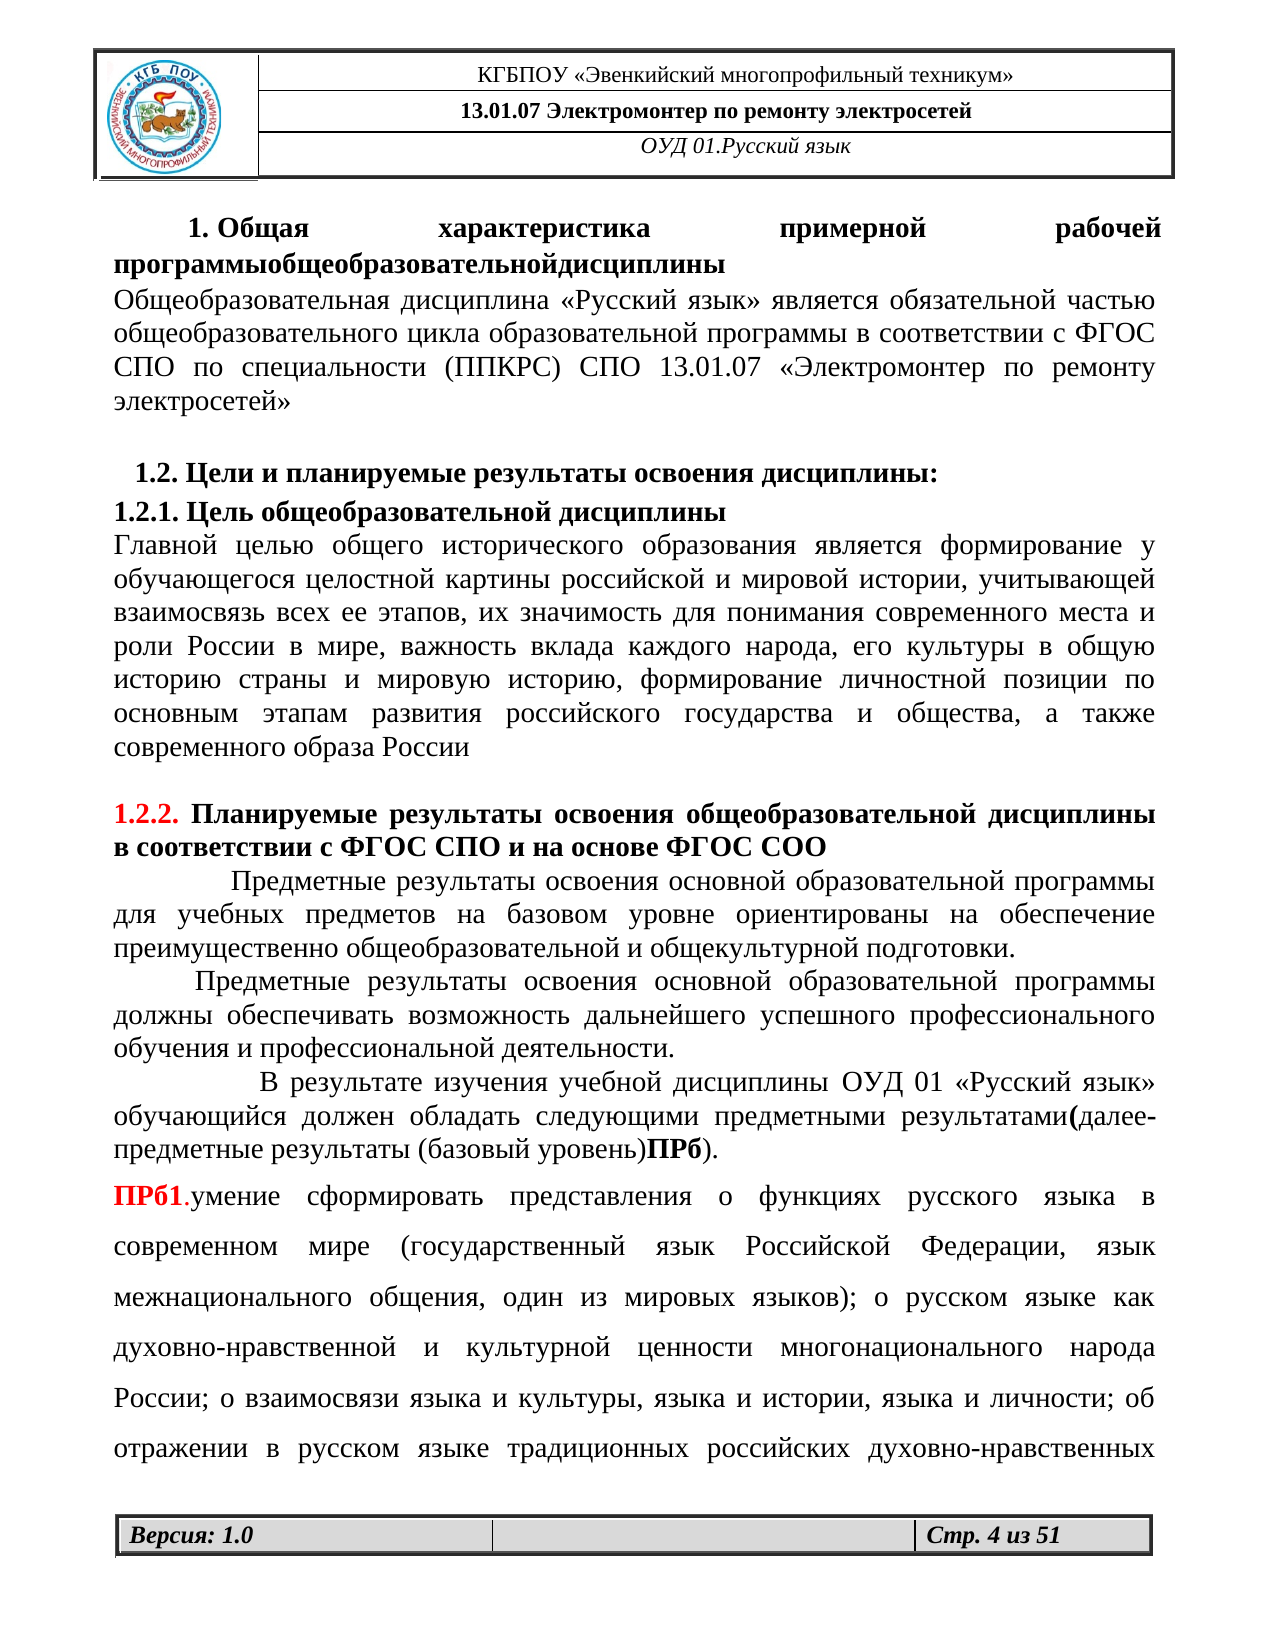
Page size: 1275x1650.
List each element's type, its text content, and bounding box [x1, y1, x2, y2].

text Предметные результаты освоения основной образовательной программы должны обеспечивать возможность дальнейшего успешного профессионального обучения и профессиональной деятельности. [113, 963, 1156, 1064]
subtitle Общая характеристика примерной рабочей программыобщеобразовательнойдисциплины [113, 210, 1162, 279]
list 1.2.1. Цель общеобразовательной дисциплины [113, 494, 1156, 527]
text 1.2. Цели и планируемые результаты освоения дисциплины: [134, 455, 1156, 489]
picture [107, 60, 222, 175]
list 1.2.2. Планируемые результаты освоения общеобразовательной дисциплины в соответствии с ФГОС СПО и на основе ФГОС СОО [113, 796, 1156, 863]
list В результате изучения учебной дисциплины ОУД 01 «Русский язык» обучающийся должен обладать следующими предметными результатами(далее-предметные результаты (базовый уровень)ПРб). [113, 1064, 1156, 1165]
list Главной целью общего исторического образования является формирование у обучающегося целостной картины российской и мировой истории, учитывающей взаимосвязь всех ее этапов, их значимость для понимания современного места и роли России в мире, важность вклада каждого народа, его культуры в общую историю страны и мировую историю, формирование личностной позиции по основным этапам развития российского государства и общества, а также современного образа России [113, 527, 1156, 762]
text Предметные результаты освоения основной образовательной программы для учебных предметов на базовом уровне ориентированы на обеспечение преимущественно общеобразовательной и общекультурной подготовки. [113, 863, 1156, 963]
list Общеобразовательная дисциплина «Русский язык» является обязательной частью общеобразовательного цикла образовательной программы в соответствии с ФГОС СПО по специальности (ППКРС) СПО 13.01.07 «Электромонтер по ремонту электросетей» [113, 282, 1156, 416]
